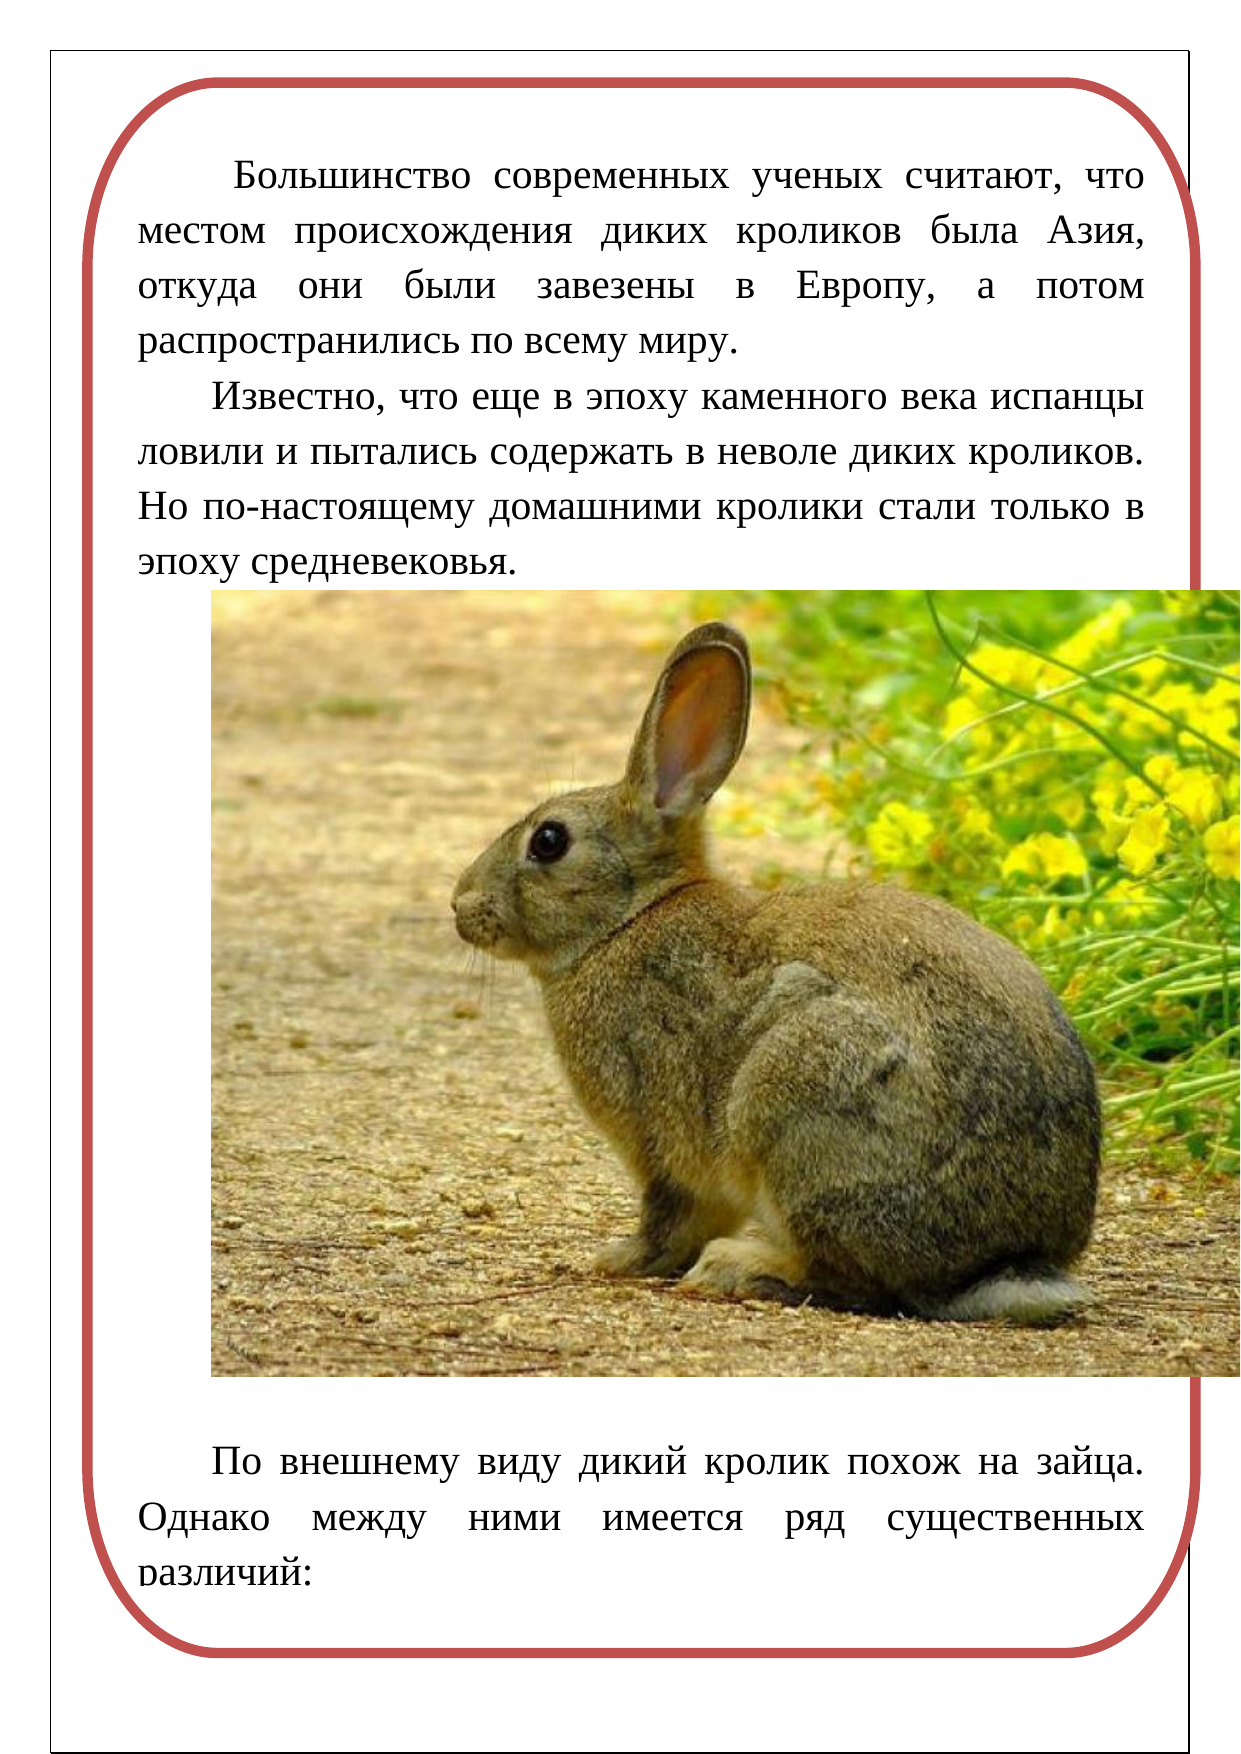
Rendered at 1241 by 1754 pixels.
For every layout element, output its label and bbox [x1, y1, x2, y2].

picture [211, 590, 1241, 1377]
